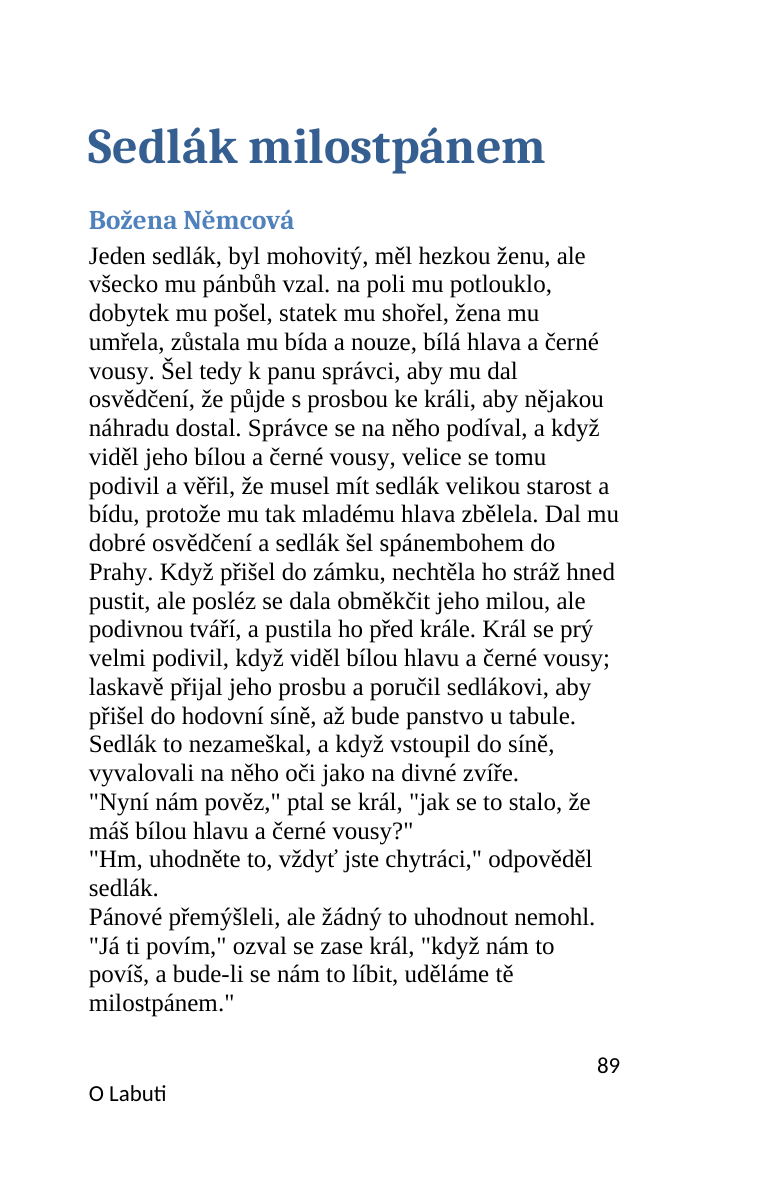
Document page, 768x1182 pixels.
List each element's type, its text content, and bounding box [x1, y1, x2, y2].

text "Nyní nám pověz," ptal se král, "jak se to stalo, že máš bílou hlavu a černé vousy?" [89, 787, 620, 844]
subtitle Sedlák milostpánem [89, 118, 620, 176]
subtitle Božena Němcová [89, 205, 620, 236]
text "Já ti povím," ozval se zase král, "když nám to povíš, a bude-li se nám to líbit, uděláme tě milostpánem." [89, 931, 620, 1017]
text "Hm, uhodněte to, vždyť jste chytráci," odpověděl sedlák. [89, 844, 620, 902]
text Jeden sedlák, byl mohovitý, měl hezkou ženu, ale všecko mu pánbůh vzal. na poli mu potlouklo, dobytek mu pošel, statek mu shořel, žena mu umřela, zůstala mu bída a nouze, bílá hlava a černé vousy. Šel tedy k panu správci, aby mu dal osvědčení, že půjde s prosbou ke králi, aby nějakou náhradu dostal. Správce se na něho podíval, a když viděl jeho bílou a černé vousy, velice se tomu podivil a věřil, že musel mít sedlák velikou starost a bídu, protože mu tak mladému hlava zbělela. Dal mu dobré osvědčení a sedlák šel spánembohem do Prahy. Když přišel do zámku, nechtěla ho stráž hned pustit, ale posléz se dala obměkčit jeho milou, ale podivnou tváří, a pustila ho před krále. Král se prý velmi podivil, když viděl bílou hlavu a černé vousy; laskavě přijal jeho prosbu a poručil sedlákovi, aby přišel do hodovní síně, až bude panstvo u tabule. Sedlák to nezameškal, a když vstoupil do síně, vyvalovali na něho oči jako na divné zvíře. [89, 241, 620, 787]
text Pánové přemýšleli, ale žádný to uhodnout nemohl. [89, 902, 620, 931]
